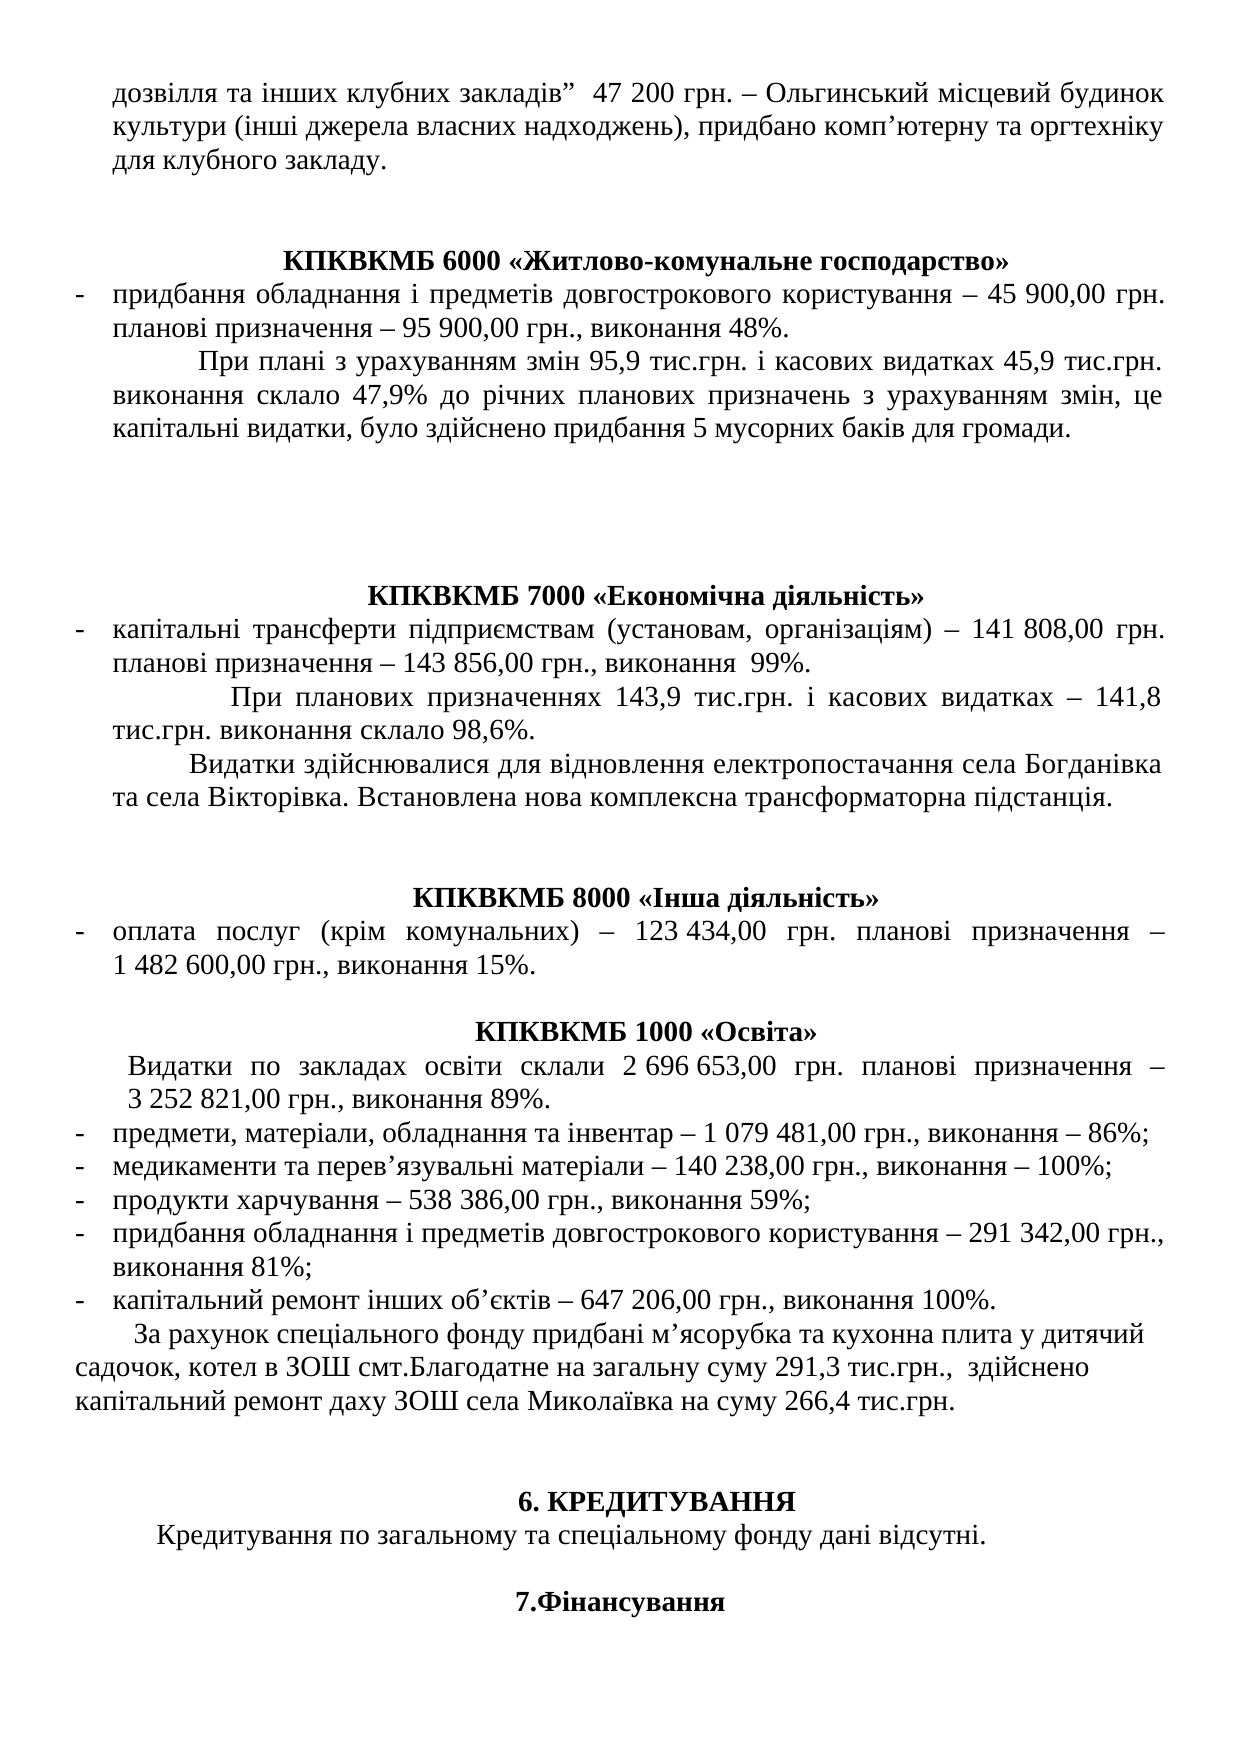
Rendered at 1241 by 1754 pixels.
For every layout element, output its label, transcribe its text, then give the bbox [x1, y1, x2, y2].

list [112, 75, 1165, 176]
list Видатки здійснювалися для відновлення електропостачання села Богданівка та села Вікторівка. Встановлена нова комплексна трансформаторна підстанція. [112, 746, 1164, 813]
list медикаменти та перев’язувальні матеріали – 140 238,00 грн., виконання – 100%; [75, 1148, 1165, 1182]
text Видатки по закладах освіти склали 2 696 653,00 грн. планові призначення – 3 252 821,00 грн., виконання 89%. [127, 1048, 1165, 1115]
list капітальний ремонт інших об’єктів – 647 206,00 грн., виконання 100%. [75, 1282, 1165, 1316]
list При плані з урахуванням змін 95,9 тис.грн. і касових видатках 45,9 тис.грн. виконання склало 47,9% до річних планових призначень з урахуванням змін, це капітальні видатки, було здійснено придбання 5 мусорних баків для громади. [112, 343, 1163, 444]
text 7.Фінансування [75, 1584, 1165, 1618]
list капітальні трансферти підприємствам (установам, організаціям) – 141 808,00 грн. планові призначення – 143 856,00 грн., виконання 99%. [75, 612, 1165, 679]
text За рахунок спеціального фонду придбані м’ясорубка та кухонна плита у дитячий садочок, котел в ЗОШ смт.Благодатне на загальну суму 291,3 тис.грн., здійснено капітальний ремонт даху ЗОШ села Миколаївка на суму 266,4 тис.грн. [75, 1316, 1165, 1417]
text Кредитування по загальному та спеціальному фонду дані відсутні. [75, 1517, 1165, 1551]
list продукти харчування – 538 386,00 грн., виконання 59%; [75, 1182, 1165, 1215]
text КПКВКМБ 8000 «Інша діяльність» [127, 880, 1165, 913]
text КПКВКМБ 6000 «Житлово-комунальне господарство» [127, 243, 1165, 276]
list При планових призначеннях 143,9 тис.грн. і касових видатках – 141,8 тис.грн. виконання склало 98,6%. [112, 679, 1164, 746]
text КПКВКМБ 7000 «Економічна діяльність» [127, 578, 1165, 612]
text 6. КРЕДИТУВАННЯ [75, 1484, 1165, 1517]
list придбання обладнання і предметів довгострокового користування – 291 342,00 грн., виконання 81%; [75, 1215, 1165, 1282]
list оплата послуг (крім комунальних) – 123 434,00 грн. планові призначення – 1 482 600,00 грн., виконання 15%. [75, 913, 1165, 981]
list придбання обладнання і предметів довгострокового користування – 45 900,00 грн. планові призначення – 95 900,00 грн., виконання 48%. [75, 276, 1165, 343]
list предмети, матеріали, обладнання та інвентар – 1 079 481,00 грн., виконання – 86%; [75, 1115, 1165, 1148]
text КПКВКМБ 1000 «Освіта» [127, 1014, 1165, 1048]
